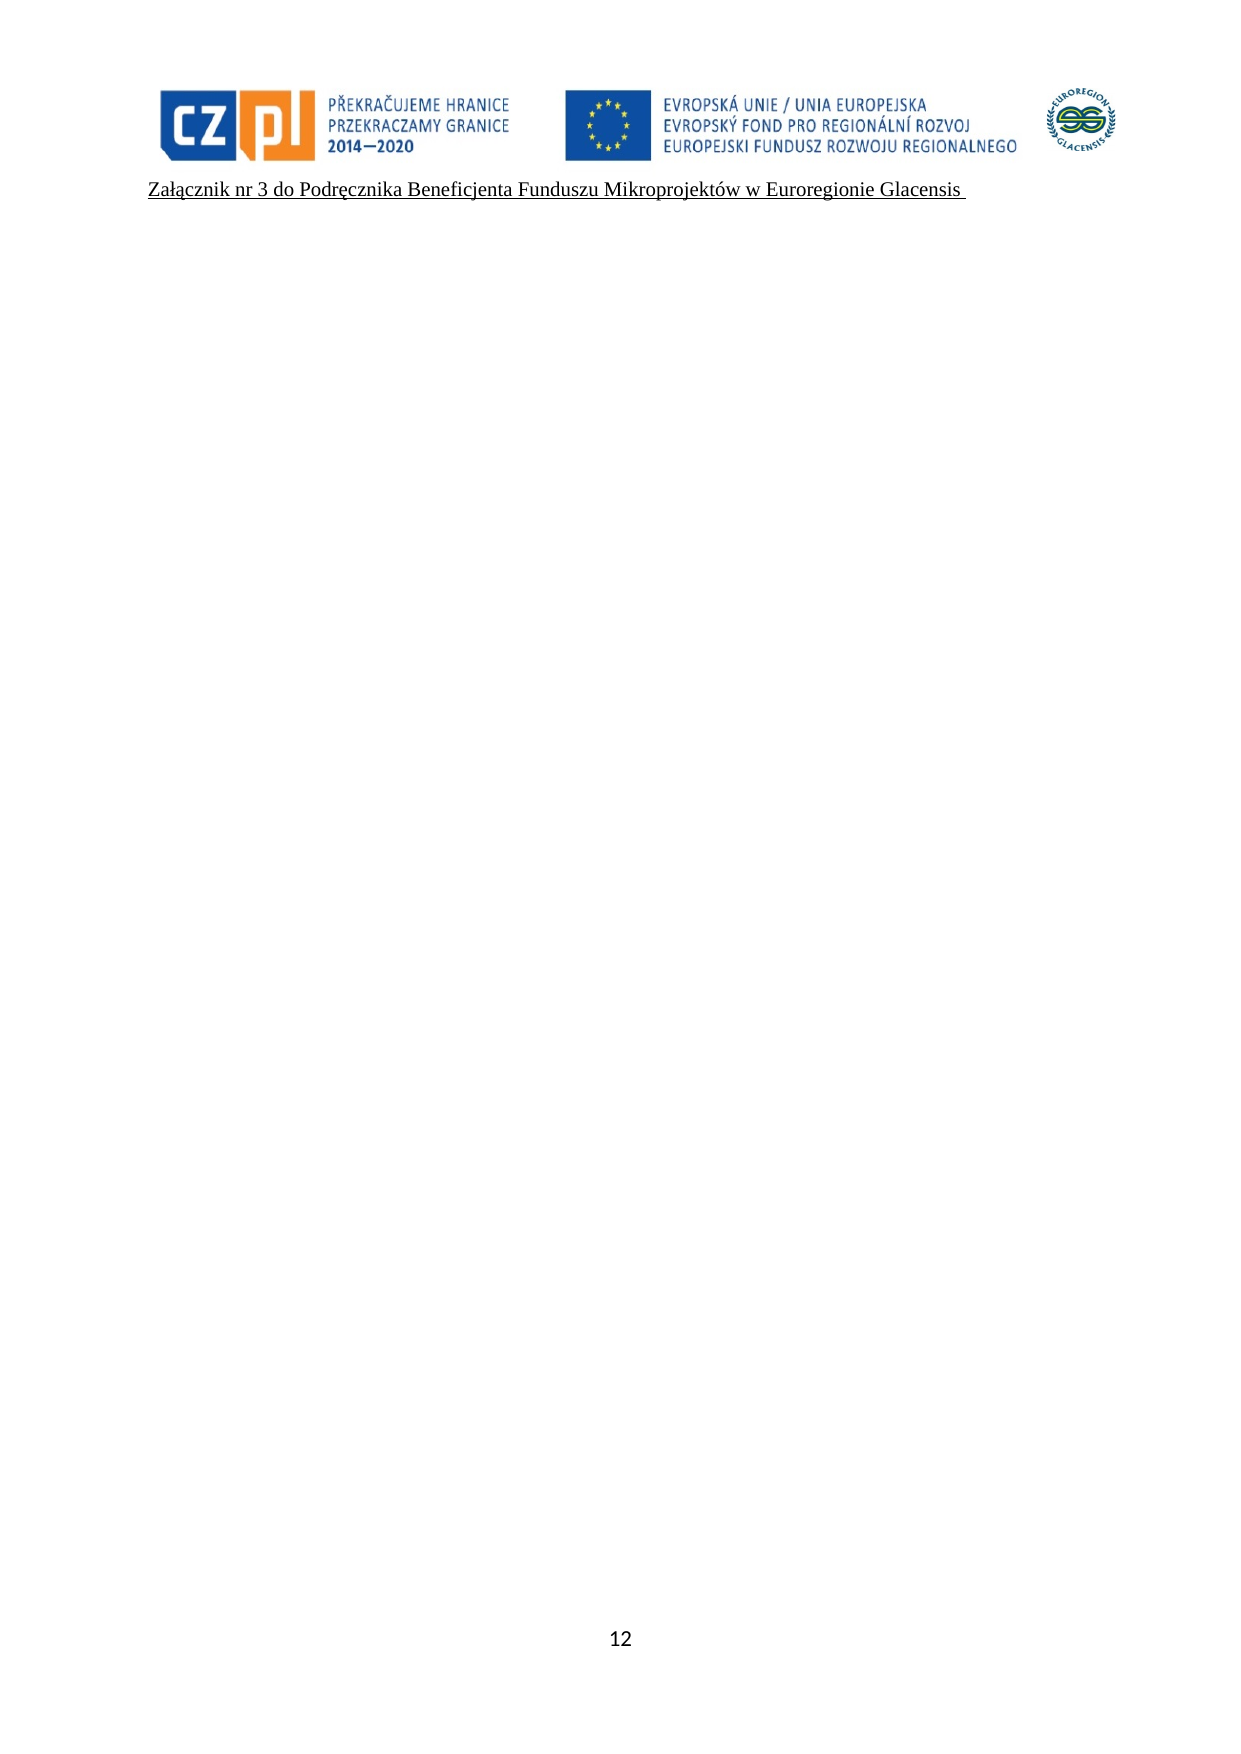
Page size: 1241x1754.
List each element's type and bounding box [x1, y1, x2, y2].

picture [1046, 88, 1116, 151]
picture [147, 73, 1030, 177]
